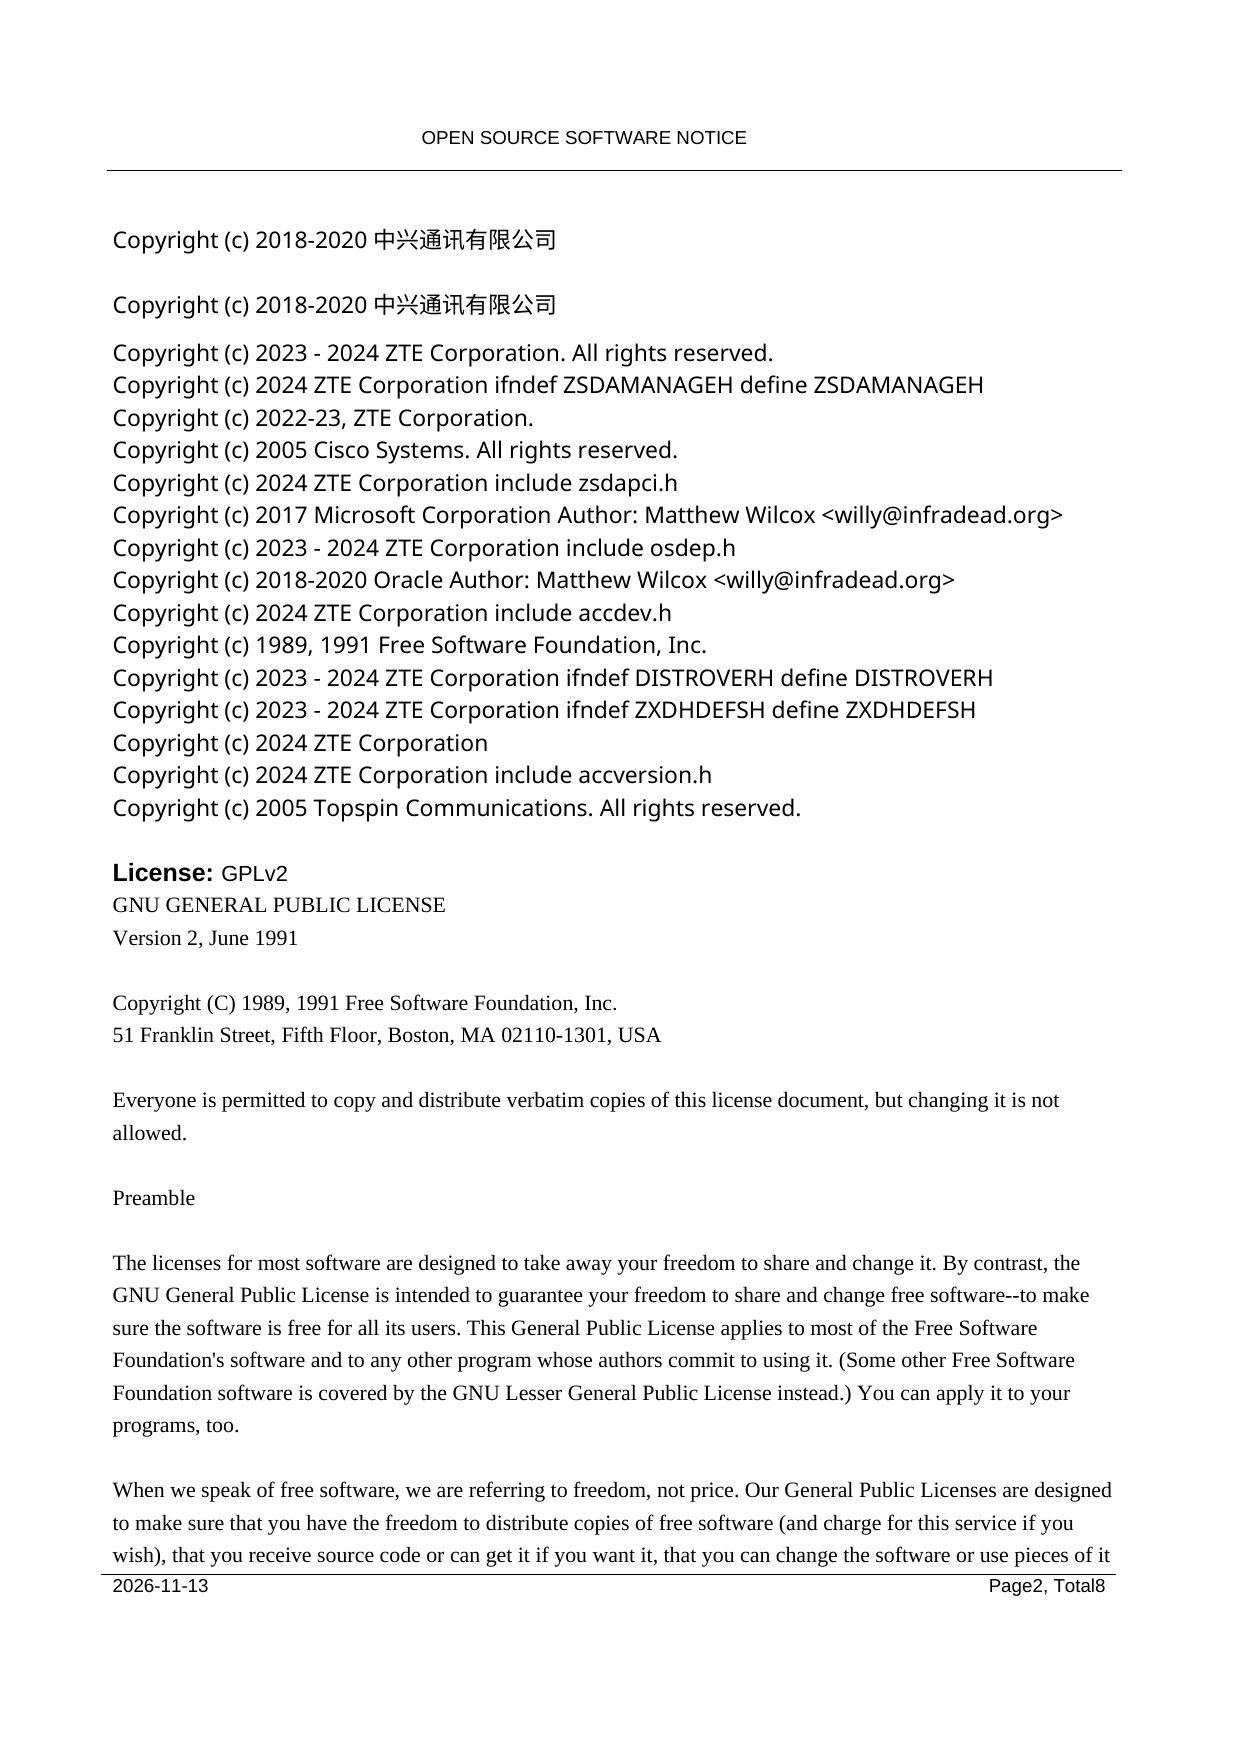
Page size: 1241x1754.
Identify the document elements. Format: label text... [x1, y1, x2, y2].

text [112, 206, 1128, 856]
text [112, 889, 1128, 1571]
text License: GPLv2 [112, 856, 1128, 889]
